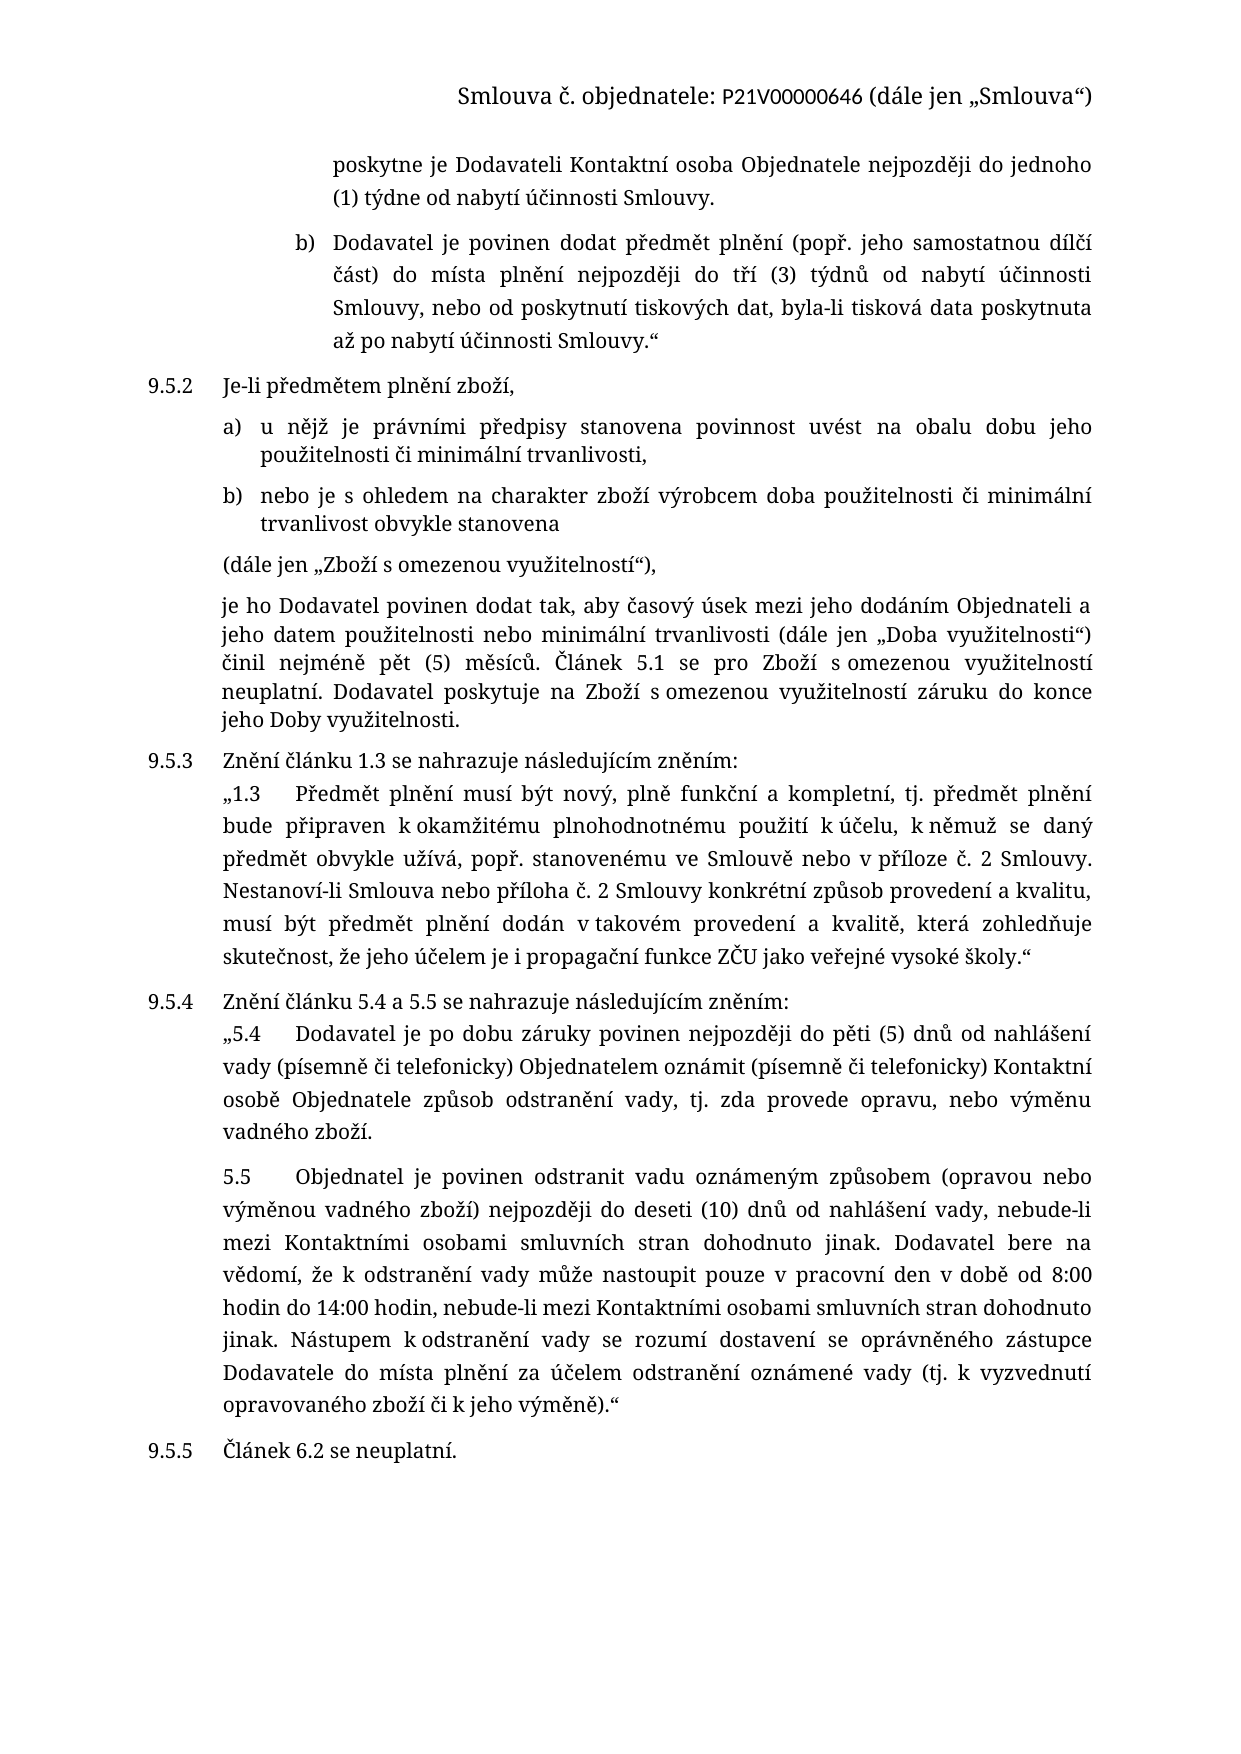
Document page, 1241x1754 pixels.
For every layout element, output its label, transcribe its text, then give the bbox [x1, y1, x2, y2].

list Dodavatel je povinen dodat předmět plnění (popř. jeho samostatnou dílčí část) do místa plnění nejpozději do tří (3) týdnů od nabytí účinnosti Smlouvy, nebo od poskytnutí tiskových dat, byla-li tisková data poskytnuta až po nabytí účinnosti Smlouvy.“ [295, 228, 1093, 354]
text je ho Dodavatel povinen dodat tak, aby časový úsek mezi jeho dodáním Objednateli a jeho datem použitelnosti nebo minimální trvanlivosti (dále jen „Doba využitelnosti“) činil nejméně pět (5) měsíců. Článek 5.1 se pro Zboží s omezenou využitelností neuplatní. Dodavatel poskytuje na Zboží s omezenou využitelností záruku do konce jeho Doby využitelnosti. [221, 591, 1093, 734]
list 5.5 Objednatel je povinen odstranit vadu oznámeným způsobem (opravou nebo výměnou vadného zboží) nejpozději do deseti (10) dnů od nahlášení vady, nebude-li mezi Kontaktními osobami smluvních stran dohodnuto jinak. Dodavatel bere na vědomí, že k odstranění vady může nastoupit pouze v pracovní den v době od 8:00 hodin do 14:00 hodin, nebude-li mezi Kontaktními osobami smluvních stran dohodnuto jinak. Nástupem k odstranění vady se rozumí dostavení se oprávněného zástupce Dodavatele do místa plnění za účelem odstranění oznámené vady (tj. k vyzvednutí opravovaného zboží či k jeho výměně).“ [223, 1162, 1093, 1419]
list u nějž je právními předpisy stanovena povinnost uvést na obalu dobu jeho použitelnosti či minimální trvanlivosti, [223, 412, 1093, 469]
list „1.3 Předmět plnění musí být nový, plně funkční a kompletní, tj. předmět plnění bude připraven k okamžitému plnohodnotnému použití k účelu, k němuž se daný předmět obvykle užívá, popř. stanovenému ve Smlouvě nebo v příloze č. 2 Smlouvy. Nestanoví-li Smlouva nebo příloha č. 2 Smlouvy konkrétní způsob provedení a kvalitu, musí být předmět plnění dodán v takovém provedení a kvalitě, která zohledňuje skutečnost, že jeho účelem je i propagační funkce ZČU jako veřejné vysoké školy.“ [223, 779, 1093, 970]
list „5.4 Dodavatel je po dobu záruky povinen nejpozději do pěti (5) dnů od nahlášení vady (písemně či telefonicky) Objednatelem oznámit (písemně či telefonicky) Kontaktní osobě Objednatele způsob odstranění vady, tj. zda provede opravu, nebo výměnu vadného zboží. [223, 1019, 1093, 1146]
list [295, 150, 1093, 211]
list Znění článku 5.4 a 5.5 se nahrazuje následujícím zněním: [148, 987, 1093, 1015]
list Článek 6.2 se neuplatní. [148, 1436, 1093, 1464]
list nebo je s ohledem na charakter zboží výrobcem doba použitelnosti či minimální trvanlivost obvykle stanovena [223, 481, 1093, 538]
list Je-li předmětem plnění zboží, [148, 371, 1093, 399]
list Znění článku 1.3 se nahrazuje následujícím zněním: [148, 746, 1093, 774]
text (dále jen „Zboží s omezenou využitelností“), [223, 551, 1093, 579]
